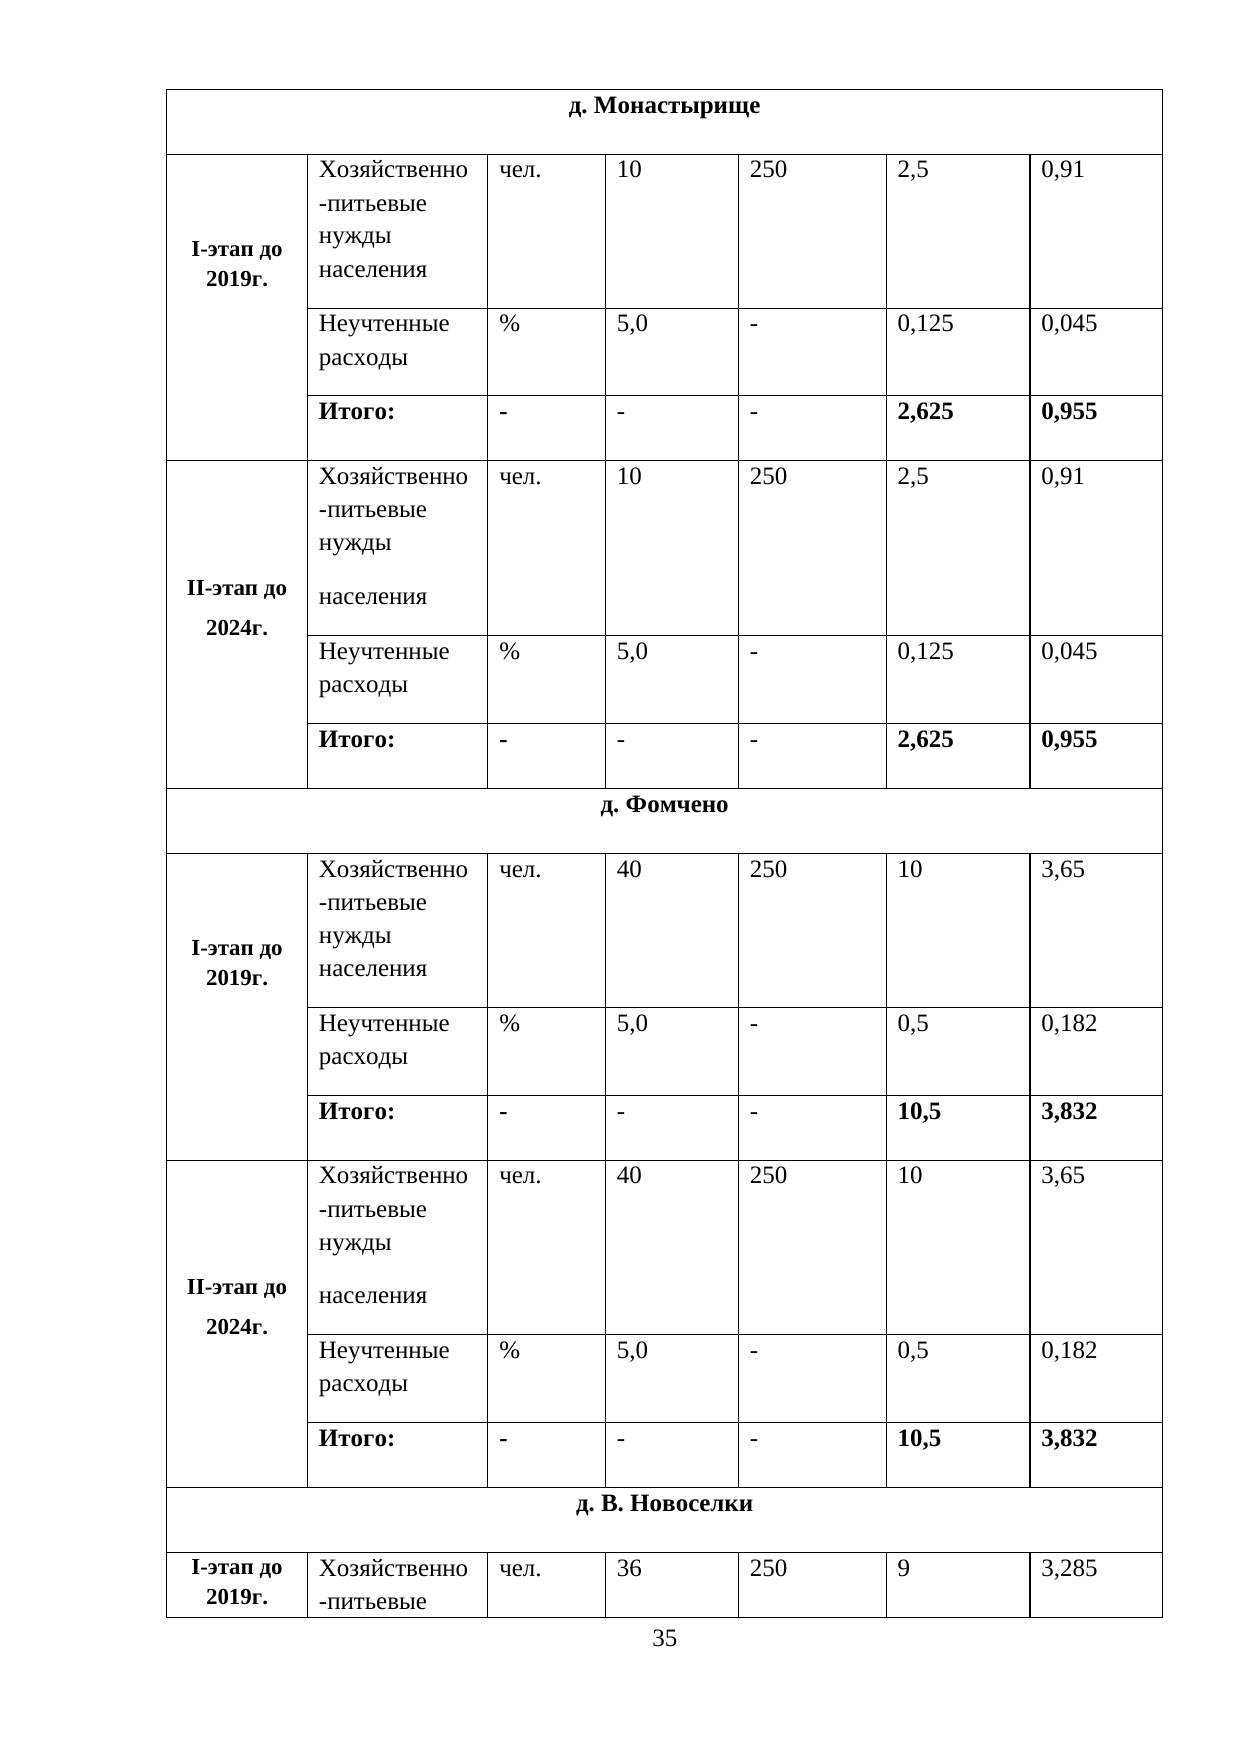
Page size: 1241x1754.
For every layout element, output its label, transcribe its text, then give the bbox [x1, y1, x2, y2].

table_cell 0,045 [1031, 636, 1162, 723]
table_cell 10 [887, 854, 1029, 1007]
table_cell чел. [488, 1161, 605, 1334]
table_cell 3,65 [1031, 1161, 1162, 1334]
table_cell 250 [739, 1161, 886, 1334]
table_cell I-этап до 2019г. [167, 1553, 307, 1617]
table_cell 0,955 [1031, 724, 1162, 788]
table_cell 5,0 [606, 309, 738, 395]
table_cell 10 [606, 155, 738, 307]
table_cell Неучтенные расходы [308, 636, 487, 723]
table_cell 0,5 [887, 1008, 1029, 1095]
table_cell Неучтенные расходы [308, 1335, 487, 1422]
table_cell 2,5 [887, 461, 1029, 635]
table_cell 2,625 [887, 396, 1029, 460]
table_cell - [739, 309, 886, 395]
table_cell Итого: [308, 724, 487, 788]
table_cell 40 [606, 854, 738, 1007]
table_cell - [739, 1335, 886, 1422]
table_cell чел. [488, 155, 605, 307]
table_cell Хозяйственно-питьевые нужды населения [308, 155, 487, 307]
table_cell - [606, 724, 738, 788]
table_cell % [488, 309, 605, 395]
table_cell 0,125 [887, 309, 1029, 395]
table_cell д. В. Новоселки [167, 1488, 1162, 1552]
table_cell 36 [606, 1553, 738, 1617]
table_cell 5,0 [606, 636, 738, 723]
table_cell - [739, 396, 886, 460]
table_cell - [488, 1096, 605, 1159]
table_cell Хозяйственно-питьевые нужды населения [308, 1161, 487, 1334]
table_cell II-этап до 2024г. [167, 461, 307, 788]
table_cell д. Монастырище [167, 90, 1162, 153]
table_cell 10,5 [887, 1096, 1029, 1159]
table_cell 3,65 [1031, 854, 1162, 1007]
table_cell 3,832 [1031, 1096, 1162, 1159]
table_cell 0,182 [1031, 1335, 1162, 1422]
table_cell 10,5 [887, 1423, 1029, 1487]
table_cell 3,832 [1031, 1423, 1162, 1487]
table_cell 2,5 [887, 155, 1029, 307]
table_cell 0,125 [887, 636, 1029, 723]
table_cell чел. [488, 461, 605, 635]
table_cell 2,625 [887, 724, 1029, 788]
table_cell 250 [739, 155, 886, 307]
table_cell Неучтенные расходы [308, 1008, 487, 1095]
table_cell 10 [887, 1161, 1029, 1334]
table_cell - [488, 1423, 605, 1487]
table_cell 0,182 [1031, 1008, 1162, 1095]
table_cell Итого: [308, 1096, 487, 1159]
table_cell - [739, 1423, 886, 1487]
table_cell 9 [887, 1553, 1029, 1617]
table_cell 5,0 [606, 1008, 738, 1095]
table_cell 10 [606, 461, 738, 635]
table_cell I-этап до 2019г. [167, 155, 307, 460]
table_cell I-этап до 2019г. [167, 854, 307, 1159]
table_cell 250 [739, 854, 886, 1007]
table_cell 5,0 [606, 1335, 738, 1422]
table_cell Итого: [308, 1423, 487, 1487]
table_cell - [606, 1423, 738, 1487]
table_cell % [488, 636, 605, 723]
table_cell - [488, 396, 605, 460]
table_cell 0,955 [1031, 396, 1162, 460]
table_cell - [606, 1096, 738, 1159]
table_cell - [739, 1096, 886, 1159]
table_cell 0,91 [1031, 461, 1162, 635]
table_cell чел. [488, 1553, 605, 1617]
table_cell % [488, 1008, 605, 1095]
table_cell Хозяйственно-питьевые нужды населения [308, 461, 487, 635]
table_cell Итого: [308, 396, 487, 460]
table_cell 40 [606, 1161, 738, 1334]
table_cell д. Фомчено [167, 789, 1162, 853]
table_cell II-этап до 2024г. [167, 1161, 307, 1487]
table_cell 3,285 [1031, 1553, 1162, 1617]
table_cell Неучтенные расходы [308, 309, 487, 395]
table_cell чел. [488, 854, 605, 1007]
table_cell 0,5 [887, 1335, 1029, 1422]
table_cell 0,045 [1031, 309, 1162, 395]
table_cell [308, 1553, 487, 1617]
table_cell 250 [739, 461, 886, 635]
table_cell 0,91 [1031, 155, 1162, 307]
table_cell - [739, 636, 886, 723]
table_cell Хозяйственно-питьевые нужды населения [308, 854, 487, 1007]
table_cell - [606, 396, 738, 460]
table_cell 250 [739, 1553, 886, 1617]
table_cell - [739, 1008, 886, 1095]
table_cell % [488, 1335, 605, 1422]
table_cell - [739, 724, 886, 788]
table_cell - [488, 724, 605, 788]
